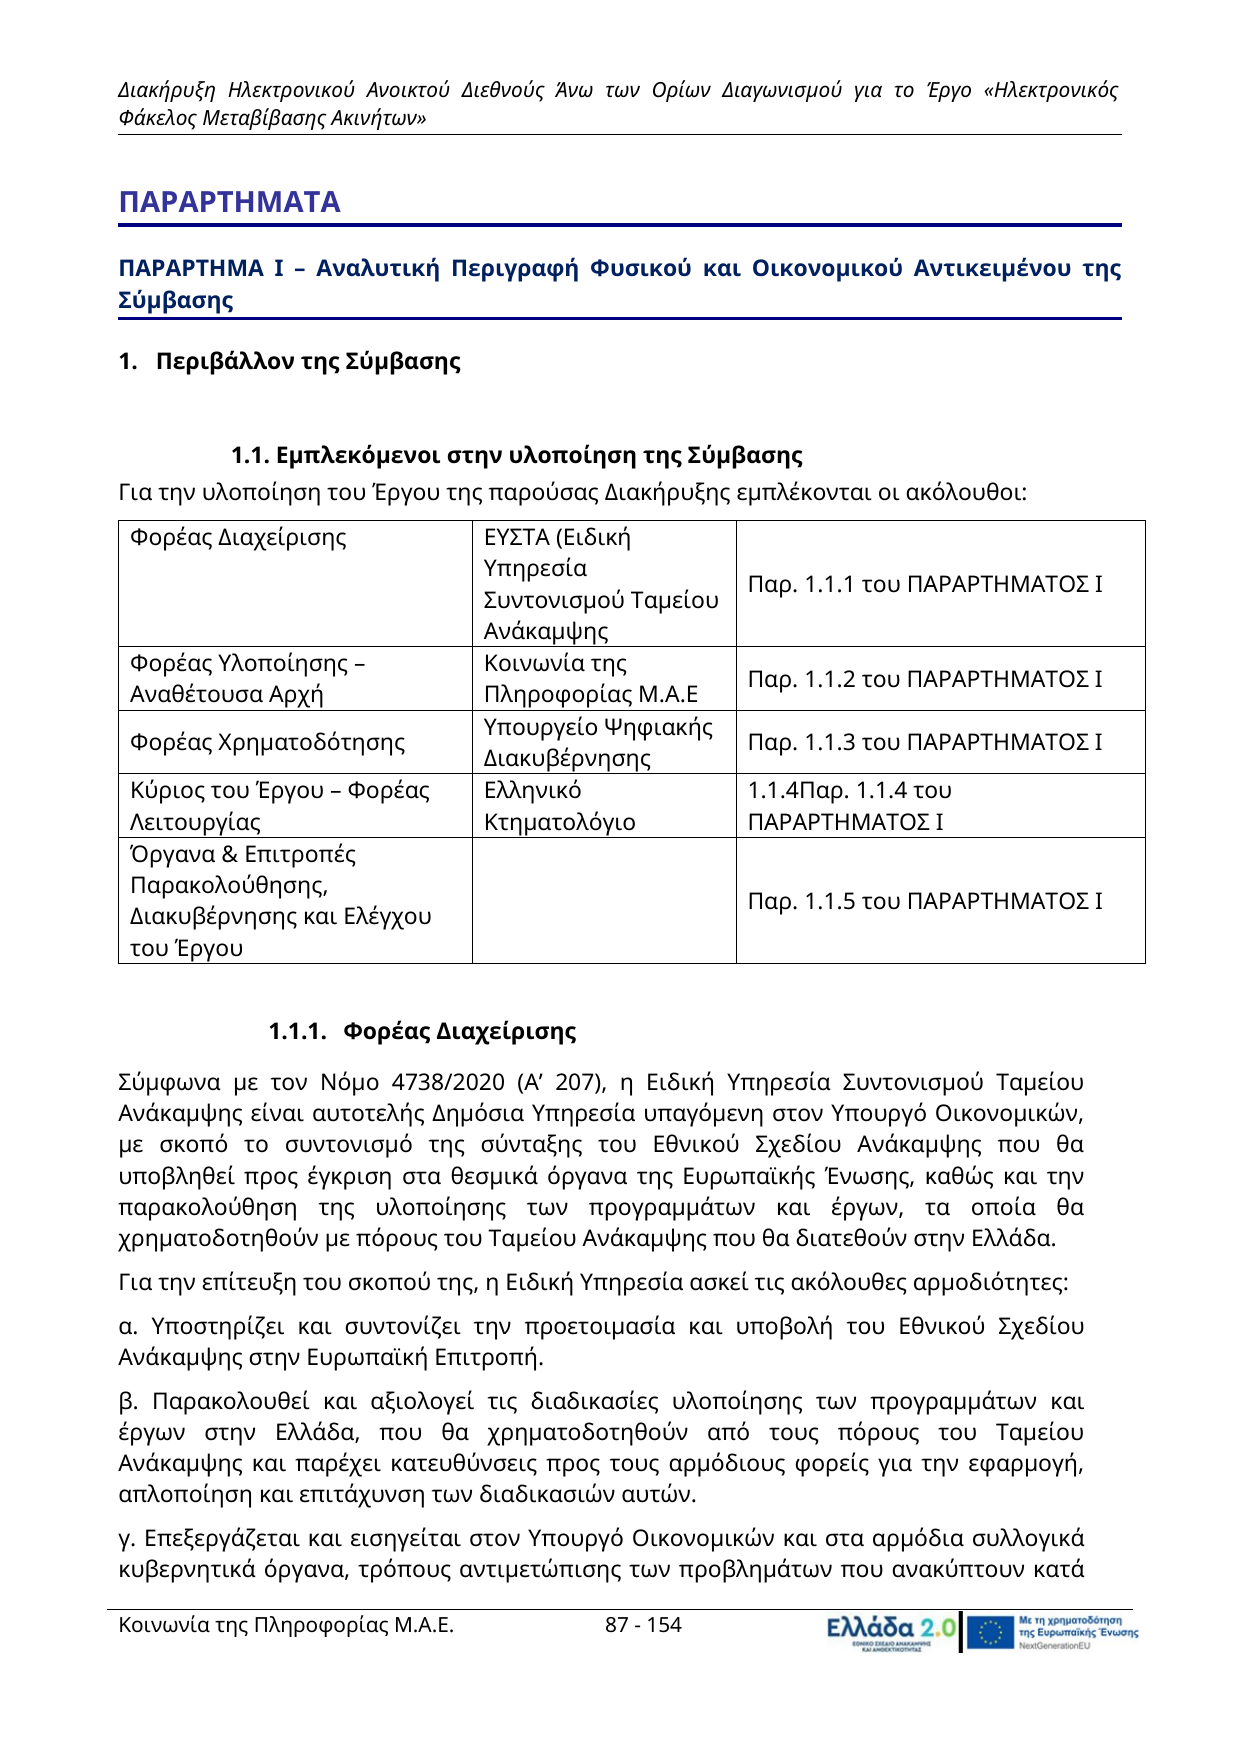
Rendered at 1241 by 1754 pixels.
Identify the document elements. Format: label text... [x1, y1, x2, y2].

subtitle ΠΑΡΑΡΤΗΜΑ Ι – Αναλυτική Περιγραφή Φυσικού και Οικονομικού Αντικειμένου της Σύμβασης [118, 252, 1122, 317]
table_cell Κοινωνία της Πληροφορίας Μ.Α.Ε [473, 647, 736, 709]
text Για την επίτευξη του σκοπού της, η Ειδική Υπηρεσία ασκεί τις ακόλουθες αρμοδιότητες: [118, 1266, 1086, 1297]
table_cell Ελληνικό Κτηματολόγιο [473, 774, 736, 837]
table_cell Κύριος του Έργου – Φορέας Λειτουργίας [119, 774, 472, 837]
table_header Παρ. ‎1.1.1 του ΠΑΡΑΡΤΗΜΑΤΟΣ Ι [737, 521, 1145, 646]
table_cell Όργανα & Επιτροπές Παρακολούθησης, Διακυβέρνησης και Ελέγχου του Έργου [119, 838, 472, 963]
subtitle ΠΑΡΑΡΤΗΜΑΤΑ [118, 181, 1122, 223]
text β. Παρακολουθεί και αξιολογεί τις διαδικασίες υλοποίησης των προγραμμάτων και έργων στην Ελλάδα, που θα χρηματοδοτηθούν από τους πόρους του Ταμείου Ανάκαμψης και παρέχει κατευθύνσεις προς τους αρμόδιους φορείς για την εφαρμογή, απλοποίηση και επιτάχυνση των διαδικασιών αυτών. [118, 1384, 1086, 1509]
table_cell Φορέας Χρηματοδότησης [119, 711, 472, 773]
table_cell [473, 838, 736, 963]
subtitle Φορέας Διαχείρισης [268, 1016, 1122, 1045]
table_header Φορέας Διαχείρισης [119, 521, 472, 646]
picture [826, 1611, 1143, 1653]
table_cell ‎1.1.4Παρ. 1.1.4 του ΠΑΡΑΡΤΗΜΑΤΟΣ Ι [737, 774, 1145, 837]
subtitle Εμπλεκόμενοι στην υλοποίηση της Σύμβασης [231, 439, 1122, 470]
subtitle Περιβάλλον της Σύμβασης [118, 345, 1122, 376]
text Για την υλοποίηση του Έργου της παρούσας Διακήρυξης εμπλέκονται οι ακόλουθοι: [118, 476, 1122, 507]
table_cell Παρ. ‎1.1.5 του ΠΑΡΑΡΤΗΜΑΤΟΣ Ι [737, 838, 1145, 963]
table_cell Παρ. ‎01.1.3 του ΠΑΡΑΡΤΗΜΑΤΟΣ Ι [737, 711, 1145, 773]
table_cell Υπουργείο Ψηφιακής Διακυβέρνησης [473, 711, 736, 773]
table_cell Φορέας Υλοποίησης – Αναθέτουσα Αρχή [119, 647, 472, 709]
table_header ΕΥΣΤΑ (Ειδική Υπηρεσία Συντονισμού Ταμείου Ανάκαμψης [473, 521, 736, 646]
text α. Υποστηρίζει και συντονίζει την προετοιμασία και υποβολή του Εθνικού Σχεδίου Ανάκαμψης στην Ευρωπαϊκή Επιτροπή. [118, 1309, 1086, 1372]
table_cell Παρ. ‎01.1.2 του ΠΑΡΑΡΤΗΜΑΤΟΣ Ι [737, 647, 1145, 709]
text Σύμφωνα με τον Νόμο 4738/2020 (Α’ 207), η Ειδική Υπηρεσία Συντονισμού Ταμείου Ανάκαμψης είναι αυτοτελής Δημόσια Υπηρεσία υπαγόμενη στον Υπουργό Οικονομικών, με σκοπό το συντονισμό της σύνταξης του Εθνικού Σχεδίου Ανάκαμψης που θα υποβληθεί προς έγκριση στα θεσμικά όργανα της Ευρωπαϊκής Ένωσης, καθώς και την παρακολούθηση της υλοποίησης των προγραμμάτων και έργων, τα οποία θα χρηματοδοτηθούν με πόρους του Ταμείου Ανάκαμψης που θα διατεθούν στην Ελλάδα. [118, 1066, 1086, 1253]
